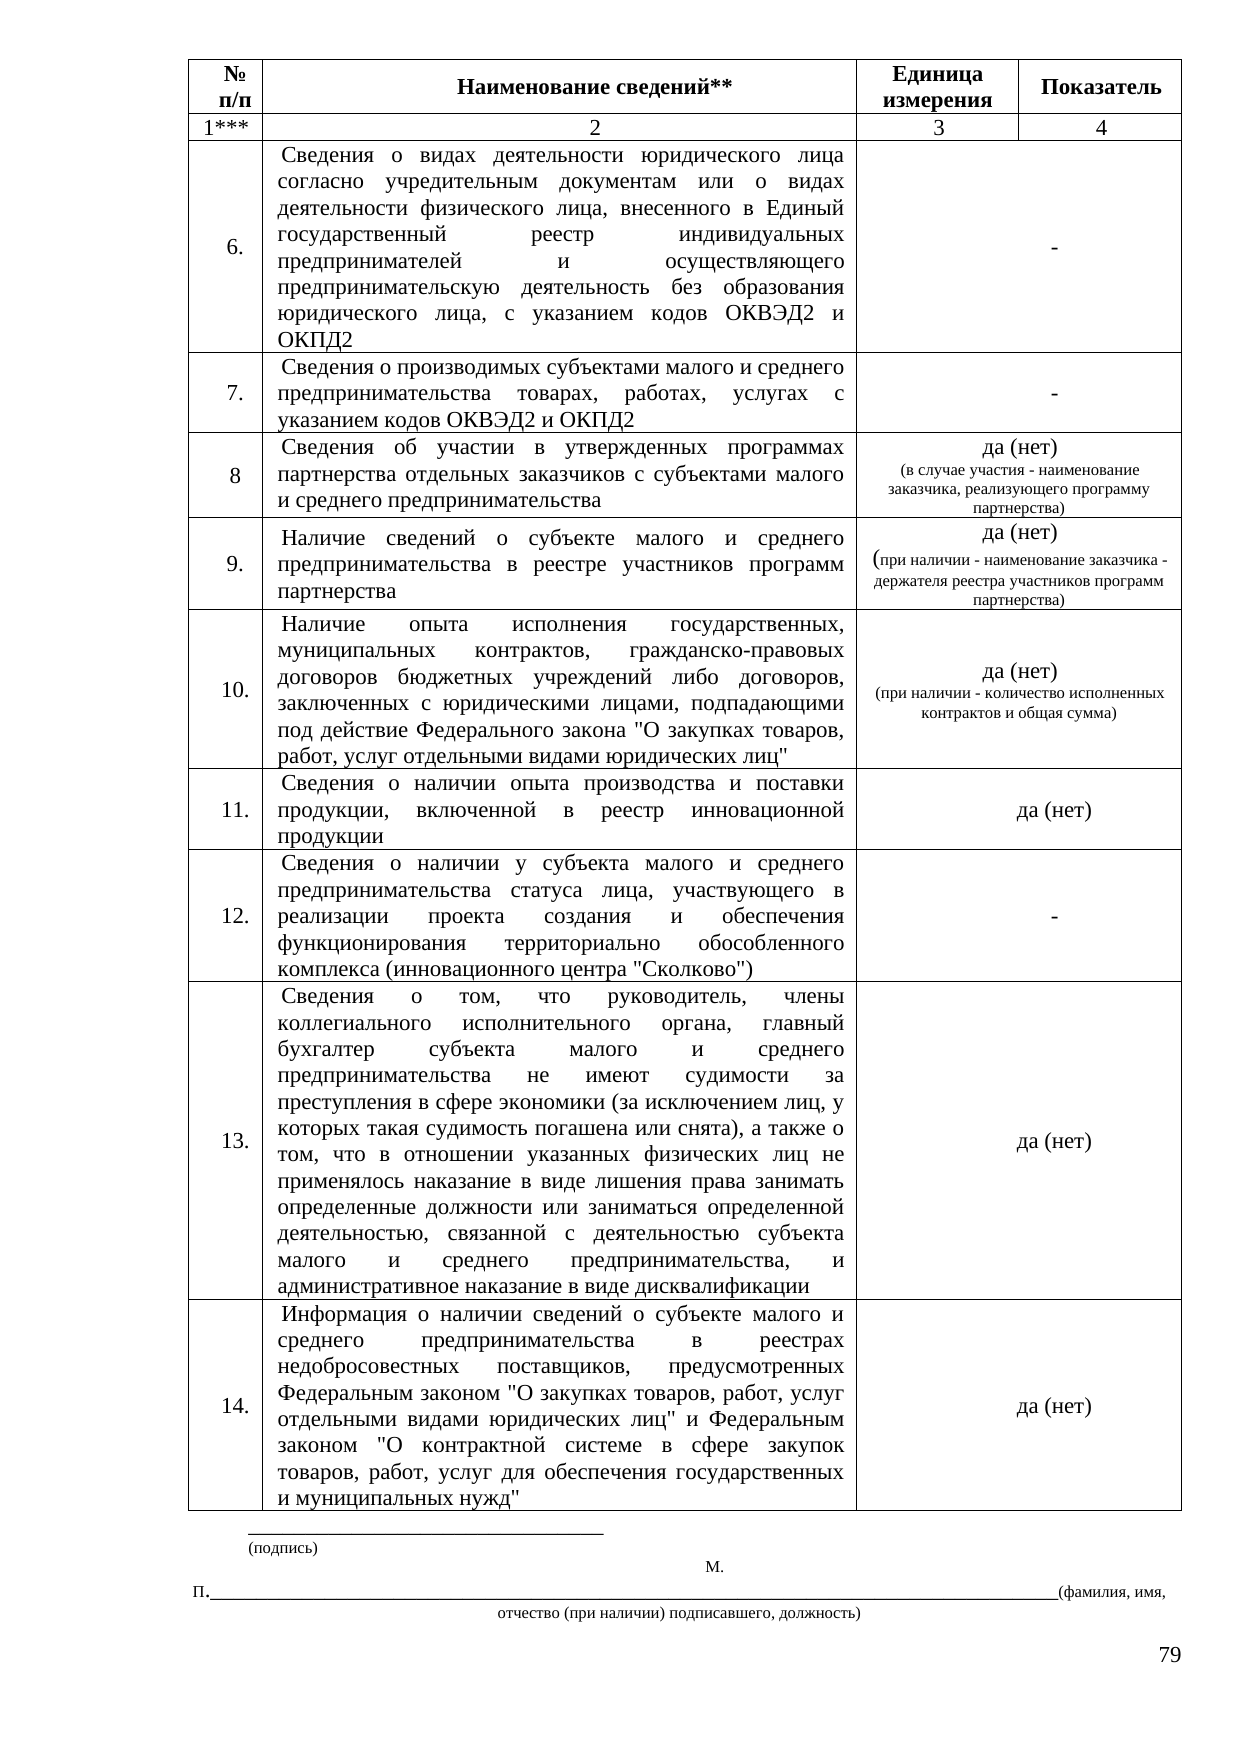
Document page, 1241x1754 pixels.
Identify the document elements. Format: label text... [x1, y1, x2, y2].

table_cell да (нет) (в случае участия - наименование заказчика, реализующего программу партнерства) [857, 433, 1181, 517]
table_cell 14. [189, 1300, 262, 1510]
table_cell 7. [189, 353, 262, 432]
table_header № п/п [189, 60, 262, 113]
table_cell 9. [189, 518, 262, 609]
text М.П.__________________________________________________________________________(фамилия, имя, отчество (при наличии) подписавшего, должность) [177, 1557, 1181, 1622]
table_cell 6. [189, 141, 262, 352]
table_cell 13. [189, 982, 262, 1298]
table_header Наименование сведений** [263, 60, 856, 113]
table_cell 11. [189, 769, 262, 848]
table_cell да (нет) [857, 1300, 1181, 1510]
table_cell Сведения об участии в утвержденных программах партнерства отдельных заказчиков с субъектами малого и среднего предпринимательства [263, 433, 856, 517]
table_cell да (нет) [857, 769, 1181, 848]
table_header Показатель [1019, 60, 1181, 113]
table_cell - [857, 850, 1181, 981]
table_cell - [857, 141, 1181, 352]
table_cell Сведения о наличии у субъекта малого и среднего предпринимательства статуса лица, участвующего в реализации проекта создания и обеспечения функционирования территориально обособленного комплекса (инновационного центра "Сколково") [263, 850, 856, 981]
table_cell 3 [857, 114, 1018, 140]
table_cell Информация о наличии сведений о субъекте малого и среднего предпринимательства в реестрах недобросовестных поставщиков, предусмотренных Федеральным законом "О закупках товаров, работ, услуг отдельными видами юридических лиц" и Федеральным законом "О контрактной системе в сфере закупок товаров, работ, услуг для обеспечения государственных и муниципальных нужд" [263, 1300, 856, 1510]
table_cell Наличие сведений о субъекте малого и среднего предпринимательства в реестре участников программ партнерства [263, 518, 856, 609]
table_header Единица измерения [857, 60, 1018, 113]
table_cell да (нет) (при наличии - количество исполненных контрактов и общая сумма) [857, 610, 1181, 768]
table_cell 4 [1019, 114, 1181, 140]
table_cell 1*** [189, 114, 262, 140]
table_cell да (нет) [857, 982, 1181, 1298]
table_cell Наличие опыта исполнения государственных, муниципальных контрактов, гражданско-правовых договоров бюджетных учреждений либо договоров, заключенных с юридическими лицами, подпадающими под действие Федерального закона "О закупках товаров, работ, услуг отдельными видами юридических лиц" [263, 610, 856, 768]
text (подпись) [177, 1538, 1181, 1557]
table_cell Сведения о производимых субъектами малого и среднего предпринимательства товарах, работах, услугах с указанием кодов ОКВЭД2 и ОКПД2 [263, 353, 856, 432]
table_cell 8 [189, 433, 262, 517]
table_cell 10. [189, 610, 262, 768]
table_cell 2 [263, 114, 856, 140]
table_cell 12. [189, 850, 262, 981]
table_cell - [857, 353, 1181, 432]
text _______________________________ [177, 1511, 1181, 1538]
table_cell Сведения о наличии опыта производства и поставки продукции, включенной в реестр инновационной продукции [263, 769, 856, 848]
table_cell Сведения о видах деятельности юридического лица согласно учредительным документам или о видах деятельности физического лица, внесенного в Единый государственный реестр индивидуальных предпринимателей и осуществляющего предпринимательскую деятельность без образования юридического лица, с указанием кодов ОКВЭД2 и ОКПД2 [263, 141, 856, 352]
table_cell Сведения о том, что руководитель, члены коллегиального исполнительного органа, главный бухгалтер субъекта малого и среднего предпринимательства не имеют судимости за преступления в сфере экономики (за исключением лиц, у которых такая судимость погашена или снята), а также о том, что в отношении указанных физических лиц не применялось наказание в виде лишения права занимать определенные должности или заниматься определенной деятельностью, связанной с деятельностью субъекта малого и среднего предпринимательства, и административное наказание в виде дисквалификации [263, 982, 856, 1298]
table_cell да (нет) (при наличии - наименование заказчика - держателя реестра участников программ партнерства) [857, 518, 1181, 609]
